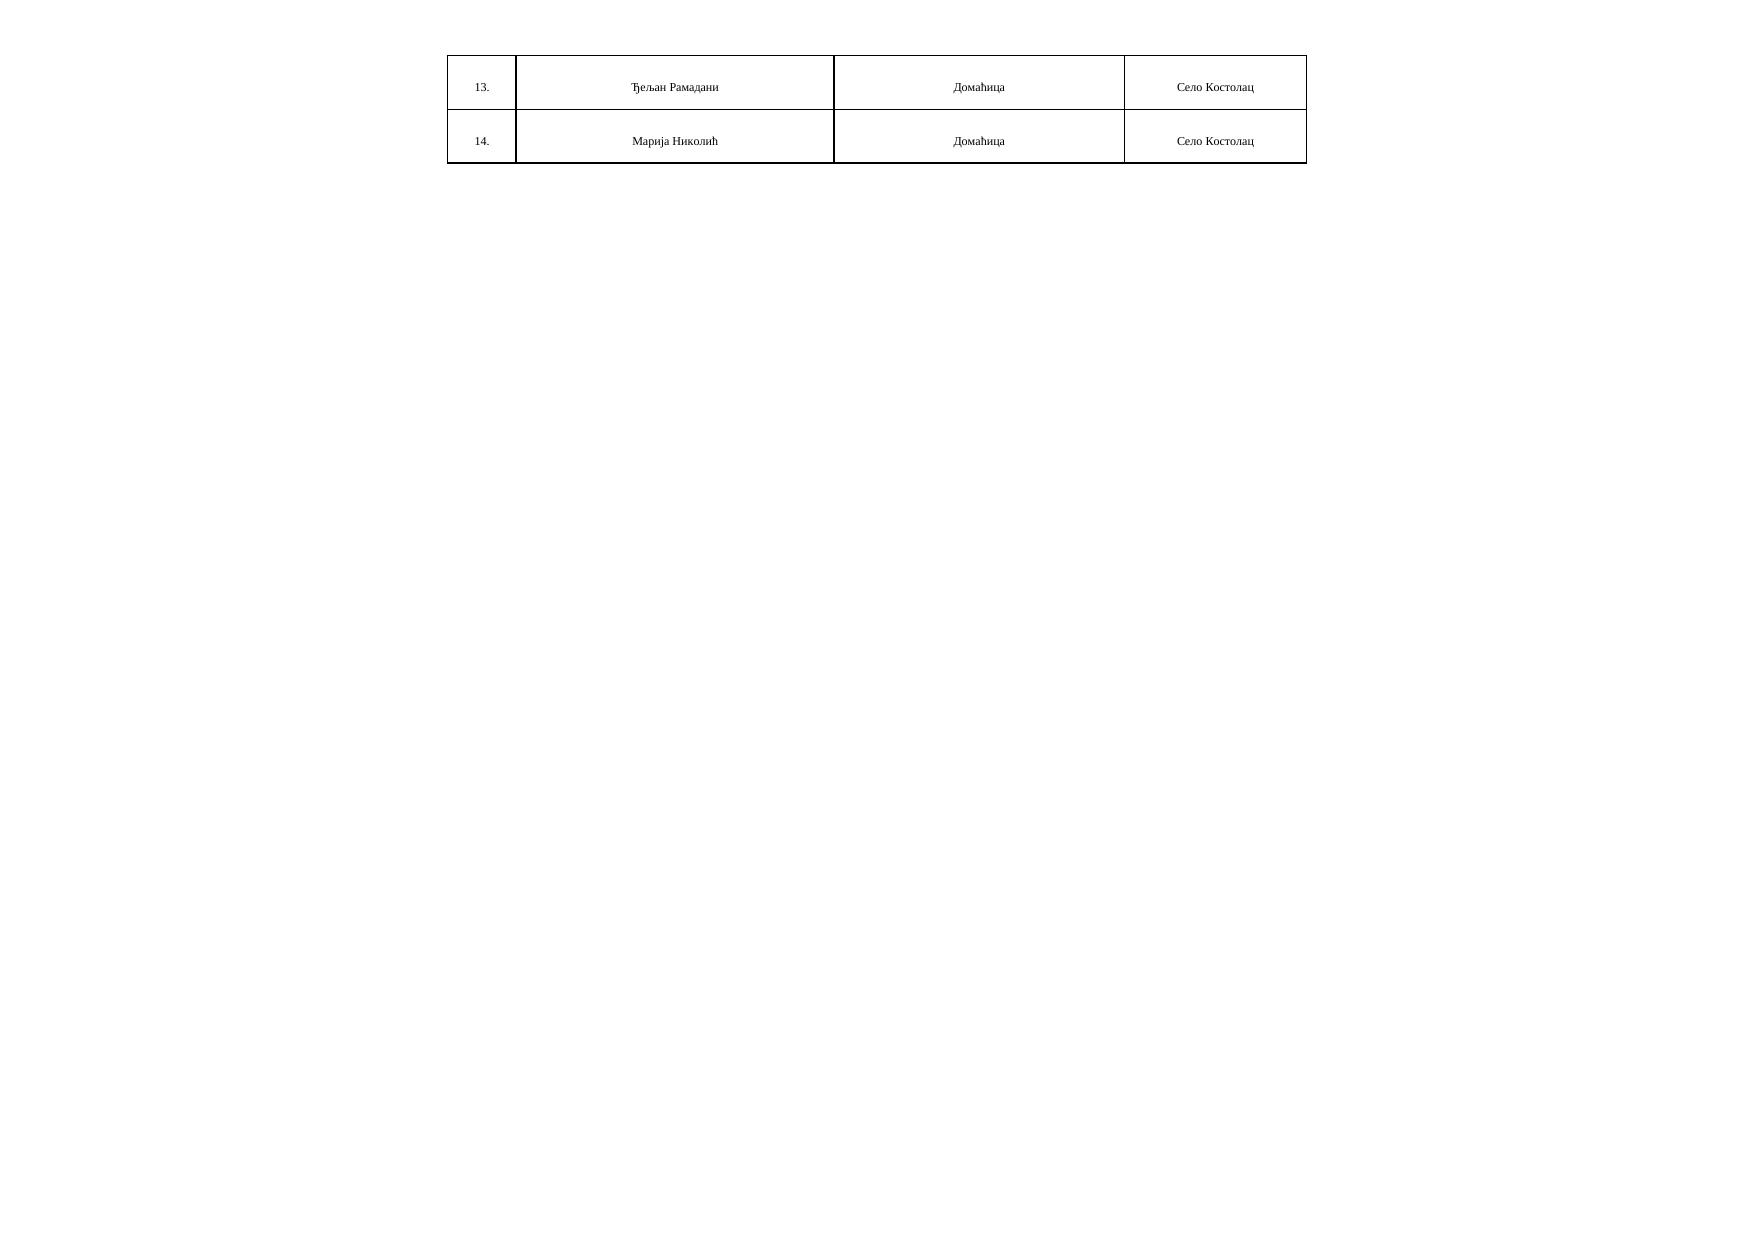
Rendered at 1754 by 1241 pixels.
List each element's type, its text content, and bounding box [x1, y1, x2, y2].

table_cell 14. [448, 110, 515, 162]
table_cell Домаћица [835, 110, 1124, 162]
table_cell Марија Николић [517, 110, 833, 162]
table_cell Село Костолац [1125, 56, 1306, 108]
table_cell 13. [448, 56, 515, 108]
table_cell Село Костолац [1125, 110, 1306, 162]
table_cell Домаћица [835, 56, 1124, 108]
table_cell Ђељан Рамадани [517, 56, 833, 108]
